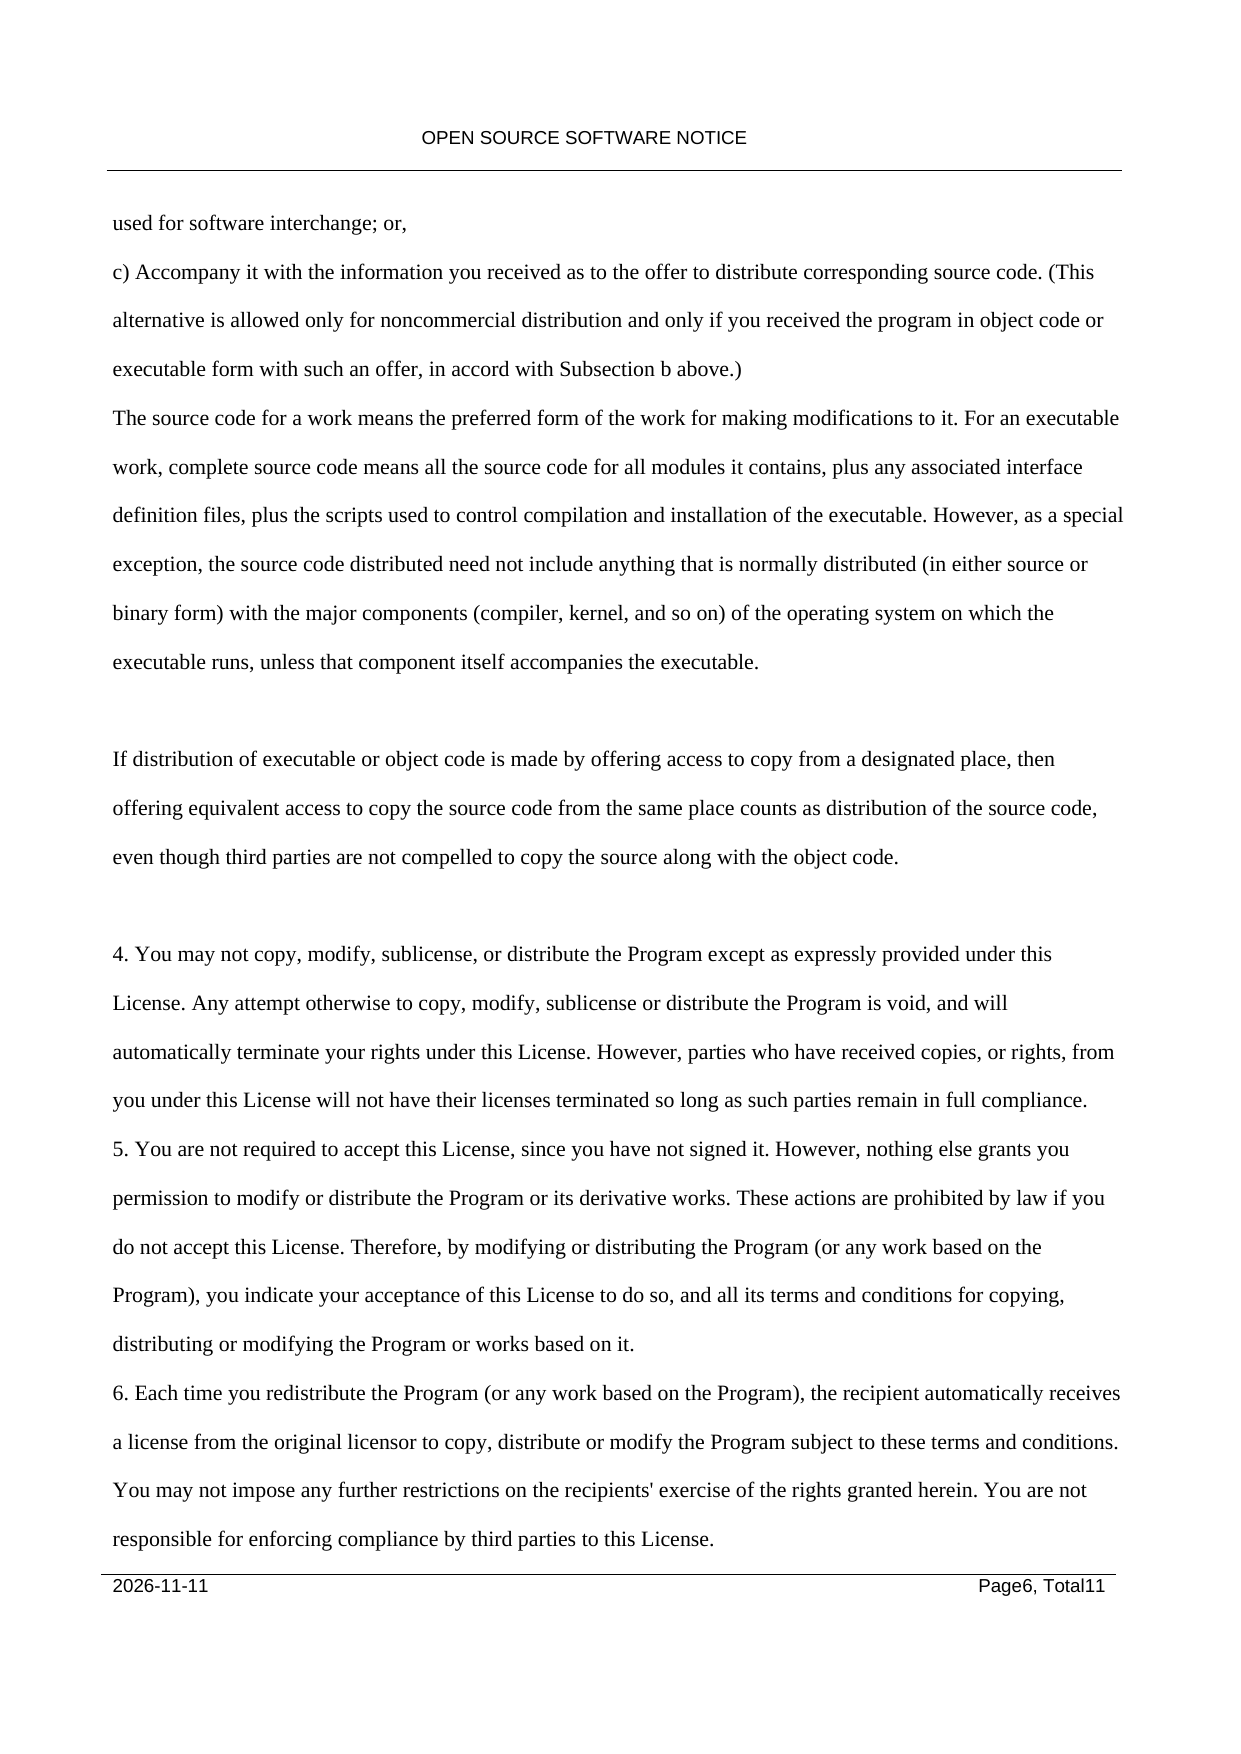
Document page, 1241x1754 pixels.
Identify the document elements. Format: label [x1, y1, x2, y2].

text [112, 206, 1128, 1555]
